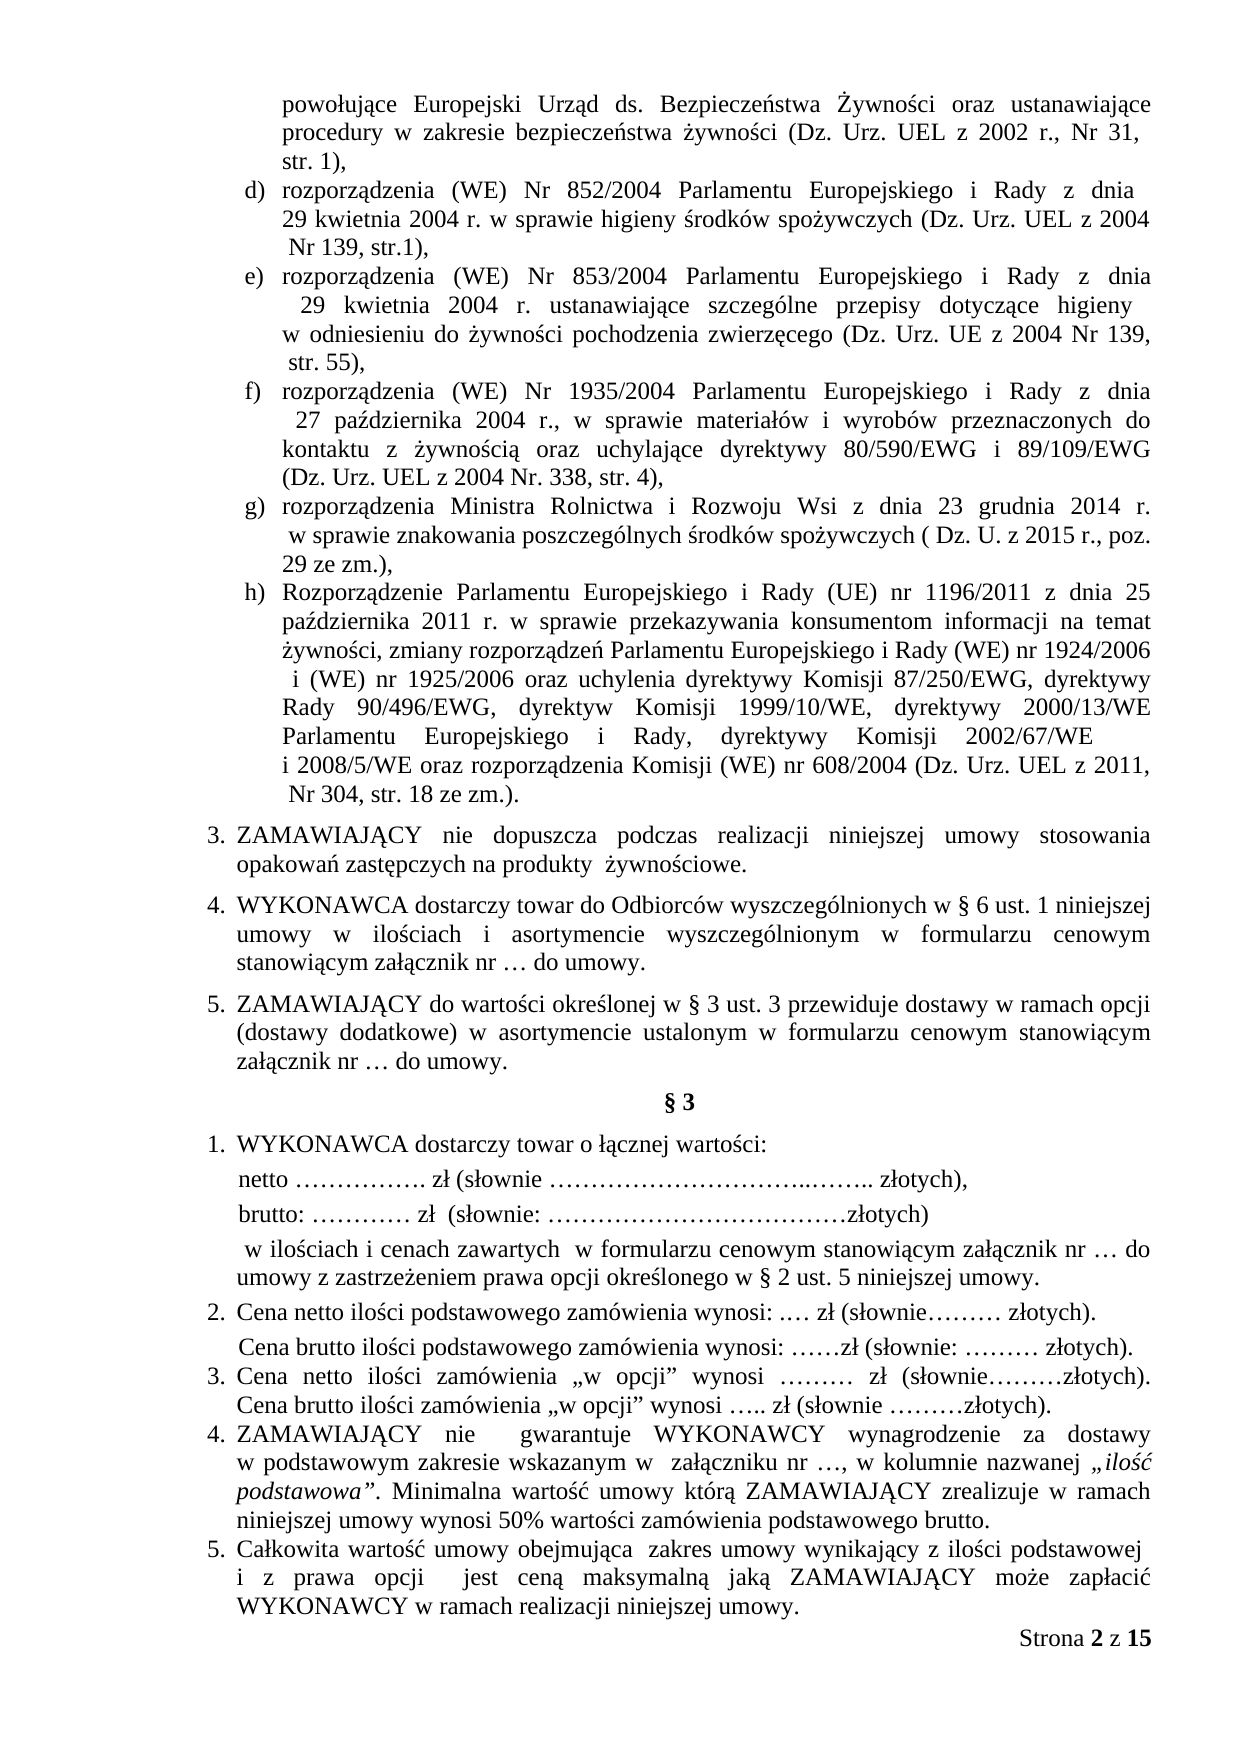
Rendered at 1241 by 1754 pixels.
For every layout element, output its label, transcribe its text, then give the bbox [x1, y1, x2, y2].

text brutto: ………… zł (słownie: ………………………………złotych) [207, 1199, 1152, 1227]
list rozporządzenia (WE) Nr 852/2004 Parlamentu Europejskiego i Rady z dnia 29 kwietnia 2004 r. w sprawie higieny środków spożywczych (Dz. Urz. UEL z 2004 Nr 139, str.1), [244, 175, 1152, 261]
list rozporządzenia (WE) Nr 853/2004 Parlamentu Europejskiego i Rady z dnia 29 kwietnia 2004 r. ustanawiające szczególne przepisy dotyczące higieny w odniesieniu do żywności pochodzenia zwierzęcego (Dz. Urz. UE z 2004 Nr 139, str. 55), [244, 261, 1152, 376]
list ZAMAWIAJĄCY nie gwarantuje WYKONAWCY wynagrodzenie za dostawy w podstawowym zakresie wskazanym w załączniku nr …, w kolumnie nazwanej „ilość podstawowa”. Minimalna wartość umowy którą ZAMAWIAJĄCY zrealizuje w ramach niniejszej umowy wynosi 50% wartości zamówienia podstawowego brutto. [207, 1419, 1152, 1534]
list rozporządzenia (WE) Nr 1935/2004 Parlamentu Europejskiego i Rady z dnia 27 października 2004 r., w sprawie materiałów i wyrobów przeznaczonych do kontaktu z żywnością oraz uchylające dyrektywy 80/590/EWG i 89/109/EWG (Dz. Urz. UEL z 2004 Nr. 338, str. 4), [244, 376, 1152, 491]
list ZAMAWIAJĄCY nie dopuszcza podczas realizacji niniejszej umowy stosowania opakowań zastępczych na produkty żywnościowe. [207, 820, 1152, 877]
list Całkowita wartość umowy obejmująca zakres umowy wynikający z ilości podstawowej i z prawa opcji jest ceną maksymalną jaką ZAMAWIAJĄCY może zapłacić WYKONAWCY w ramach realizacji niniejszej umowy. [207, 1534, 1152, 1620]
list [244, 89, 1152, 175]
text w ilościach i cenach zawartych w formularzu cenowym stanowiącym załącznik nr … do umowy z zastrzeżeniem prawa opcji określonego w § 2 ust. 5 niniejszej umowy. [207, 1234, 1152, 1291]
text § 3 [207, 1087, 1152, 1116]
text Cena brutto ilości podstawowego zamówienia wynosi: ……zł (słownie: ……… złotych). [207, 1332, 1152, 1361]
list ZAMAWIAJĄCY do wartości określonej w § 3 ust. 3 przewiduje dostawy w ramach opcji (dostawy dodatkowe) w asortymencie ustalonym w formularzu cenowym stanowiącym załącznik nr … do umowy. [207, 989, 1152, 1075]
list WYKONAWCA dostarczy towar o łącznej wartości: [207, 1129, 1152, 1157]
list WYKONAWCA dostarczy towar do Odbiorców wyszczególnionych w § 6 ust. 1 niniejszej umowy w ilościach i asortymencie wyszczególnionym w formularzu cenowym stanowiącym załącznik nr … do umowy. [207, 890, 1152, 976]
list Rozporządzenie Parlamentu Europejskiego i Rady (UE) nr 1196/2011 z dnia 25 października 2011 r. w sprawie przekazywania konsumentom informacji na temat żywności, zmiany rozporządzeń Parlamentu Europejskiego i Rady (WE) nr 1924/2006 i (WE) nr 1925/2006 oraz uchylenia dyrektywy Komisji 87/250/EWG, dyrektywy Rady 90/496/EWG, dyrektyw Komisji 1999/10/WE, dyrektywy 2000/13/WE Parlamentu Europejskiego i Rady, dyrektywy Komisji 2002/67/WE i 2008/5/WE oraz rozporządzenia Komisji (WE) nr 608/2004 (Dz. Urz. UEL z 2011, Nr 304, str. 18 ze zm.). [244, 577, 1152, 807]
list Cena netto ilości zamówienia „w opcji” wynosi ……… zł (słownie………złotych). Cena brutto ilości zamówienia „w opcji” wynosi ….. zł (słownie ………złotych). [207, 1361, 1152, 1419]
list Cena netto ilości podstawowego zamówienia wynosi: .… zł (słownie……… złotych). [207, 1297, 1152, 1326]
text netto ……………. zł (słownie …………………………..…….. złotych), [207, 1164, 1152, 1192]
list rozporządzenia Ministra Rolnictwa i Rozwoju Wsi z dnia 23 grudnia 2014 r. w sprawie znakowania poszczególnych środków spożywczych ( Dz. U. z 2015 r., poz. 29 ze zm.), [244, 491, 1152, 577]
